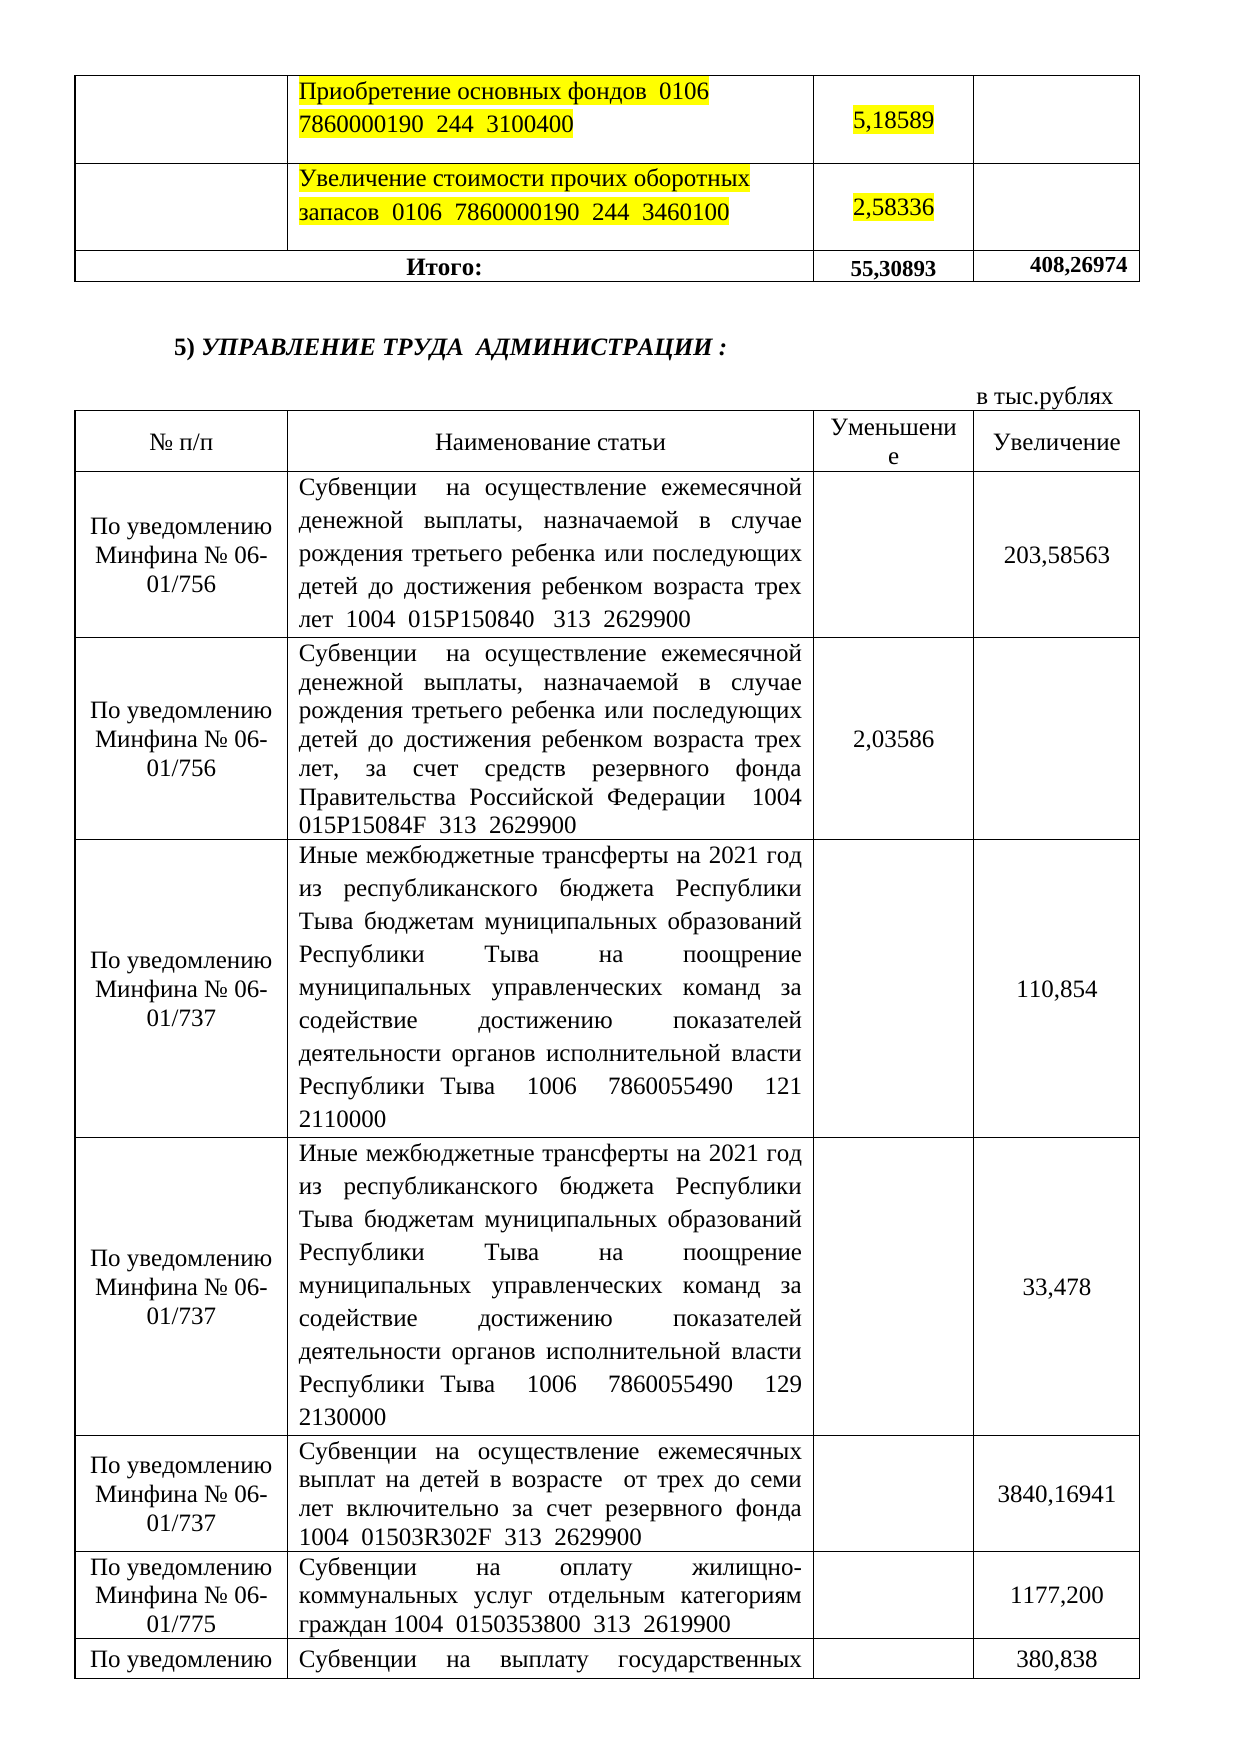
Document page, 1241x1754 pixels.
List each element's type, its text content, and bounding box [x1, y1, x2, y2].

table_header Уменьшение [814, 411, 973, 471]
table_cell Субвенции на осуществление ежемесячной денежной выплаты, назначаемой в случае рождения третьего ребенка или последующих детей до достижения ребенком возраста трех лет 1004 015Р150840 313 2629900 [288, 472, 813, 637]
table_cell [974, 638, 1139, 839]
table_cell 55,30893 [814, 251, 973, 281]
table_cell 110,854 [974, 840, 1139, 1137]
table_cell 5,18589 [814, 76, 973, 162]
table_cell По уведомлению Минфина № 06-01/737 [76, 840, 287, 1137]
table_cell 408,26974 [974, 251, 1139, 281]
table_cell [76, 76, 287, 162]
text в тыс.рублях [90, 381, 1165, 410]
table_cell [974, 76, 1139, 162]
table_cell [76, 1639, 287, 1678]
table_cell Субвенции на оплату жилищно-коммунальных услуг отдельным категориям граждан 1004 0150353800 313 2619900 [288, 1552, 813, 1638]
table_cell 203,58563 [974, 472, 1139, 637]
table_cell 3840,16941 [974, 1436, 1139, 1551]
table_cell [814, 1552, 973, 1638]
table_cell [814, 472, 973, 637]
table_cell Итого: [76, 251, 813, 281]
table_cell По уведомлению Минфина № 06-01/756 [76, 638, 287, 839]
table_cell Иные межбюджетные трансферты на 2021 год из республиканского бюджета Республики Тыва бюджетам муниципальных образований Республики Тыва на поощрение муниципальных управленческих команд за содействие достижению показателей деятельности органов исполнительной власти Республики Тыва 1006 7860055490 121 2110000 [288, 840, 813, 1137]
table_cell 2,58336 [814, 164, 973, 250]
table_header № п/п [76, 411, 287, 471]
table_cell Иные межбюджетные трансферты на 2021 год из республиканского бюджета Республики Тыва бюджетам муниципальных образований Республики Тыва на поощрение муниципальных управленческих команд за содействие достижению показателей деятельности органов исполнительной власти Республики Тыва 1006 7860055490 129 2130000 [288, 1138, 813, 1435]
text 5) УПРАВЛЕНИЕ ТРУДА АДМИНИСТРАЦИИ : [90, 332, 1165, 361]
table_cell [814, 1436, 973, 1551]
table_header Увеличение [974, 411, 1139, 471]
table_cell Приобретение основных фондов 0106 7860000190 244 3100400 [288, 76, 813, 162]
table_cell [76, 164, 287, 250]
table_cell 1177,200 [974, 1552, 1139, 1638]
table_cell [974, 164, 1139, 250]
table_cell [288, 1639, 813, 1678]
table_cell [76, 1552, 287, 1638]
table_header Наименование статьи [288, 411, 813, 471]
table_cell По уведомлению Минфина № 06-01/756 [76, 472, 287, 637]
table_cell Субвенции на осуществление ежемесячной денежной выплаты, назначаемой в случае рождения третьего ребенка или последующих детей до достижения ребенком возраста трех лет, за счет средств резервного фонда Правительства Российской Федерации 1004 015Р15084F 313 2629900 [288, 638, 813, 839]
table_cell По уведомлению Минфина № 06-01/737 [76, 1436, 287, 1551]
table_cell Увеличение стоимости прочих оборотных запасов 0106 7860000190 244 3460100 [288, 164, 813, 250]
table_cell Субвенции на осуществление ежемесячных выплат на детей в возрасте от трех до семи лет включительно за счет резервного фонда 1004 01503R302F 313 2629900 [288, 1436, 813, 1551]
table_cell По уведомлению Минфина № 06-01/737 [76, 1138, 287, 1435]
table_cell [814, 1138, 973, 1435]
table_cell 33,478 [974, 1138, 1139, 1435]
table_cell 2,03586 [814, 638, 973, 839]
table_cell 380,838 [974, 1639, 1139, 1678]
table_cell [814, 840, 973, 1137]
table_cell [814, 1639, 973, 1678]
